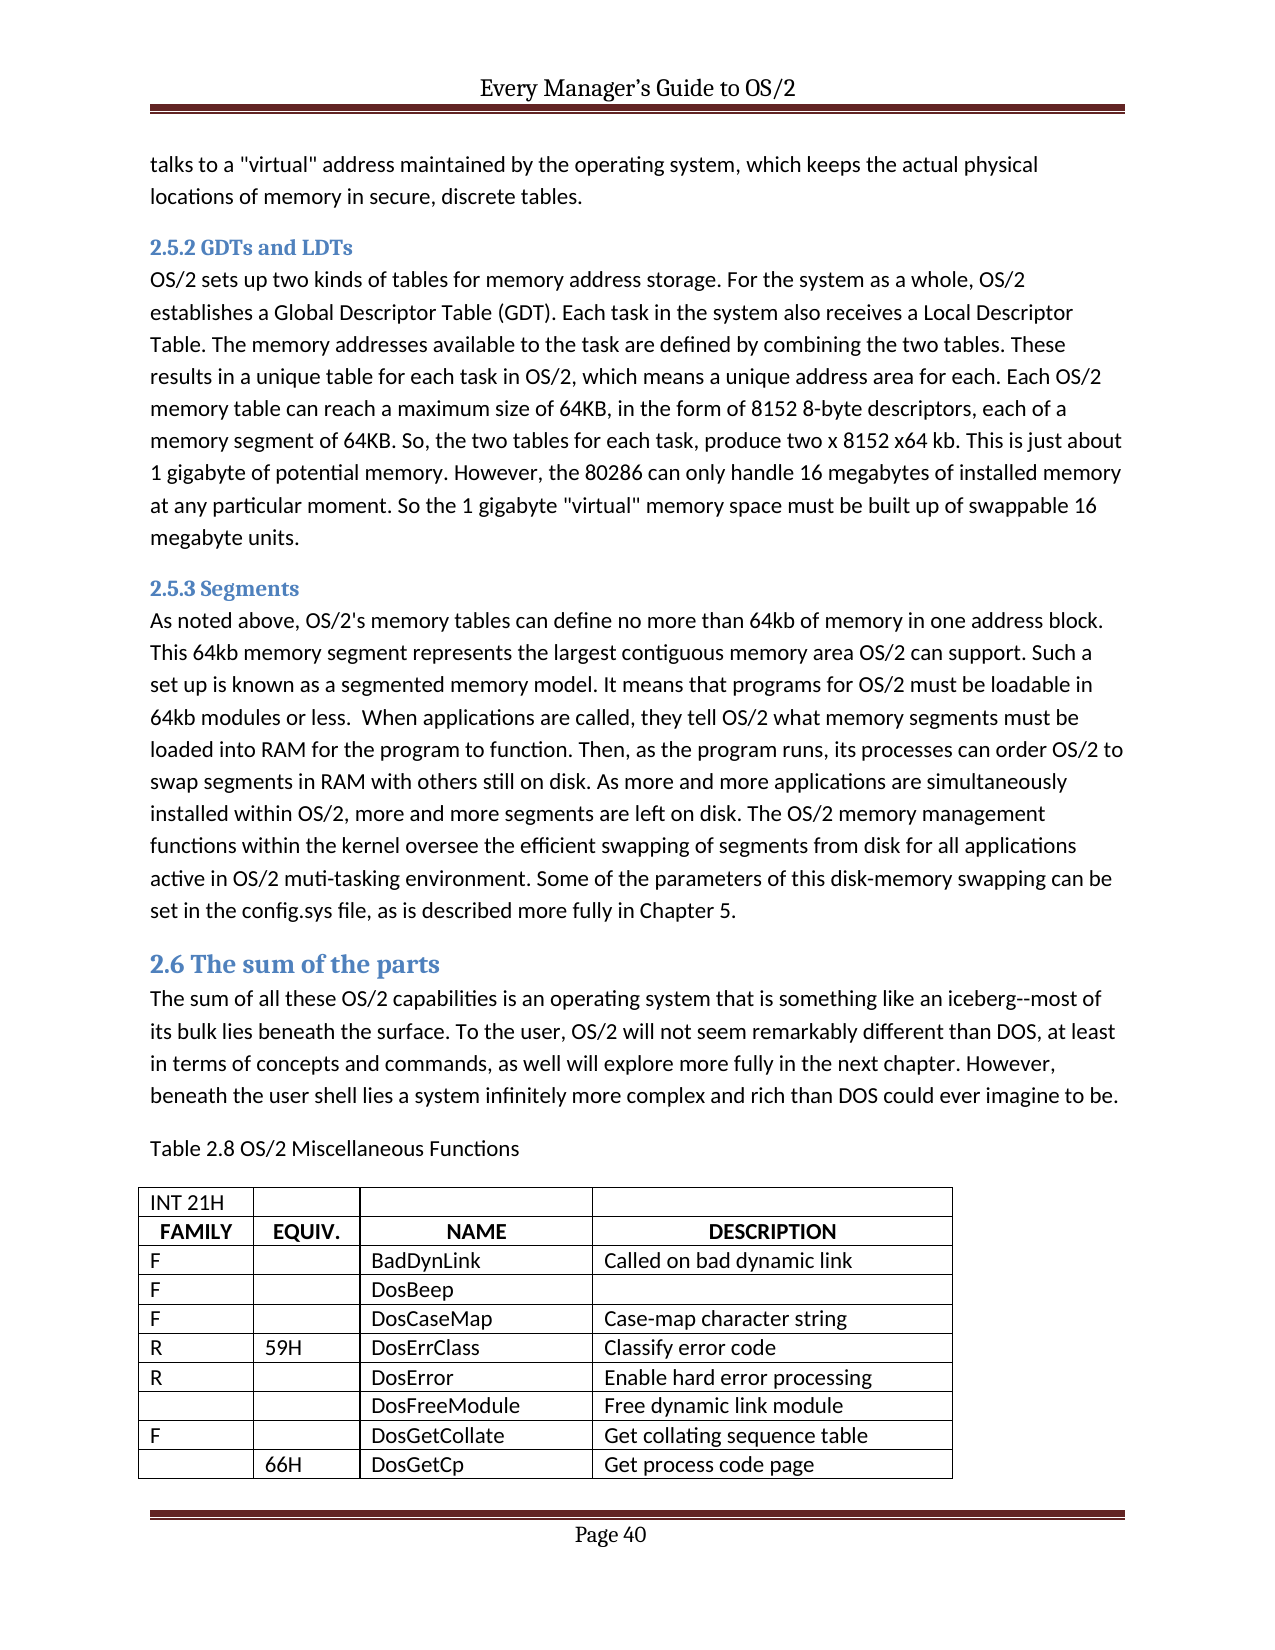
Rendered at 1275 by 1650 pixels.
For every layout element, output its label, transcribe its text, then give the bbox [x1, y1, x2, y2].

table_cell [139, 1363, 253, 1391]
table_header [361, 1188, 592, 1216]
subtitle 2.6 The sum of the parts [150, 949, 1125, 980]
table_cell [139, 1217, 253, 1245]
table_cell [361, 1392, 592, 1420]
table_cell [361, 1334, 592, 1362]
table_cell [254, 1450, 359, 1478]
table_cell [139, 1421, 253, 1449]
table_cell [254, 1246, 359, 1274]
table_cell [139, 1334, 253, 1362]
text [150, 150, 1125, 210]
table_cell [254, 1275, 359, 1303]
text As noted above, OS/2's memory tables can define no more than 64kb of memory in one address block. This 64kb memory segment represents the largest contiguous memory area OS/2 can support. Such a set up is known as a segmented memory model. It means that programs for OS/2 must be loadable in 64kb modules or less. When applications are called, they tell OS/2 what memory segments must be loaded into RAM for the program to function. Then, as the program runs, its processes can order OS/2 to swap segments in RAM with others still on disk. As more and more applications are simultaneously installed within OS/2, more and more segments are left on disk. The OS/2 memory management functions within the kernel oversee the efficient swapping of segments from disk for all applications active in OS/2 muti-tasking environment. Some of the parameters of this disk-memory swapping can be set in the config.sys file, as is described more fully in Chapter 5. [150, 606, 1125, 924]
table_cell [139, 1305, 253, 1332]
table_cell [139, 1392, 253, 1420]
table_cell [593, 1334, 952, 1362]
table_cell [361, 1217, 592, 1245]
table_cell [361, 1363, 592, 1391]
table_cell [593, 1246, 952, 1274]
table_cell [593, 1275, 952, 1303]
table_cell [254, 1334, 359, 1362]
text OS/2 sets up two kinds of tables for memory address storage. For the system as a whole, OS/2 establishes a Global Descriptor Table (GDT). Each task in the system also receives a Local Descriptor Table. The memory addresses available to the task are defined by combining the two tables. These results in a unique table for each task in OS/2, which means a unique address area for each. Each OS/2 memory table can reach a maximum size of 64KB, in the form of 8152 8-byte descriptors, each of a memory segment of 64KB. So, the two tables for each task, produce two x 8152 x64 kb. This is just about 1 gigabyte of potential memory. However, the 80286 can only handle 16 megabytes of installed memory at any particular moment. So the 1 gigabyte "virtual" memory space must be built up of swappable 16 megabyte units. [150, 265, 1125, 551]
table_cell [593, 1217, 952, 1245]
text The sum of all these OS/2 capabilities is an operating system that is something like an iceberg--most of its bulk lies beneath the surface. To the user, OS/2 will not seem remarkably different than DOS, at least in terms of concepts and commands, as well will explore more fully in the next chapter. However, beneath the user shell lies a system infinitely more complex and rich than DOS could ever imagine to be. [150, 984, 1125, 1109]
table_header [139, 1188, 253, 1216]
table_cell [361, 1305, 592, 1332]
text Table 2.8 OS/2 Miscellaneous Functions [150, 1134, 1125, 1162]
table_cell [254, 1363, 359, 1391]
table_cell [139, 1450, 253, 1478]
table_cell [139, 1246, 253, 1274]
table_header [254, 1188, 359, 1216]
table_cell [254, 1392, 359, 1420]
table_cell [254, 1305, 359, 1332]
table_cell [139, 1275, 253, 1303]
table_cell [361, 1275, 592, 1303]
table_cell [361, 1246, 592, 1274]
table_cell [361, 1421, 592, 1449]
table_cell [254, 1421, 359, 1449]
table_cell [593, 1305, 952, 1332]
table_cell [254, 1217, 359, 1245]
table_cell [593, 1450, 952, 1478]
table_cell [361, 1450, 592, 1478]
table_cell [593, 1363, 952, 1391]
subtitle 2.5.3 Segments [150, 576, 1125, 602]
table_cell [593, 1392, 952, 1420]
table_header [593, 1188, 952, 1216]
subtitle 2.5.2 GDTs and LDTs [150, 235, 1125, 262]
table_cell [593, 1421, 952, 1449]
